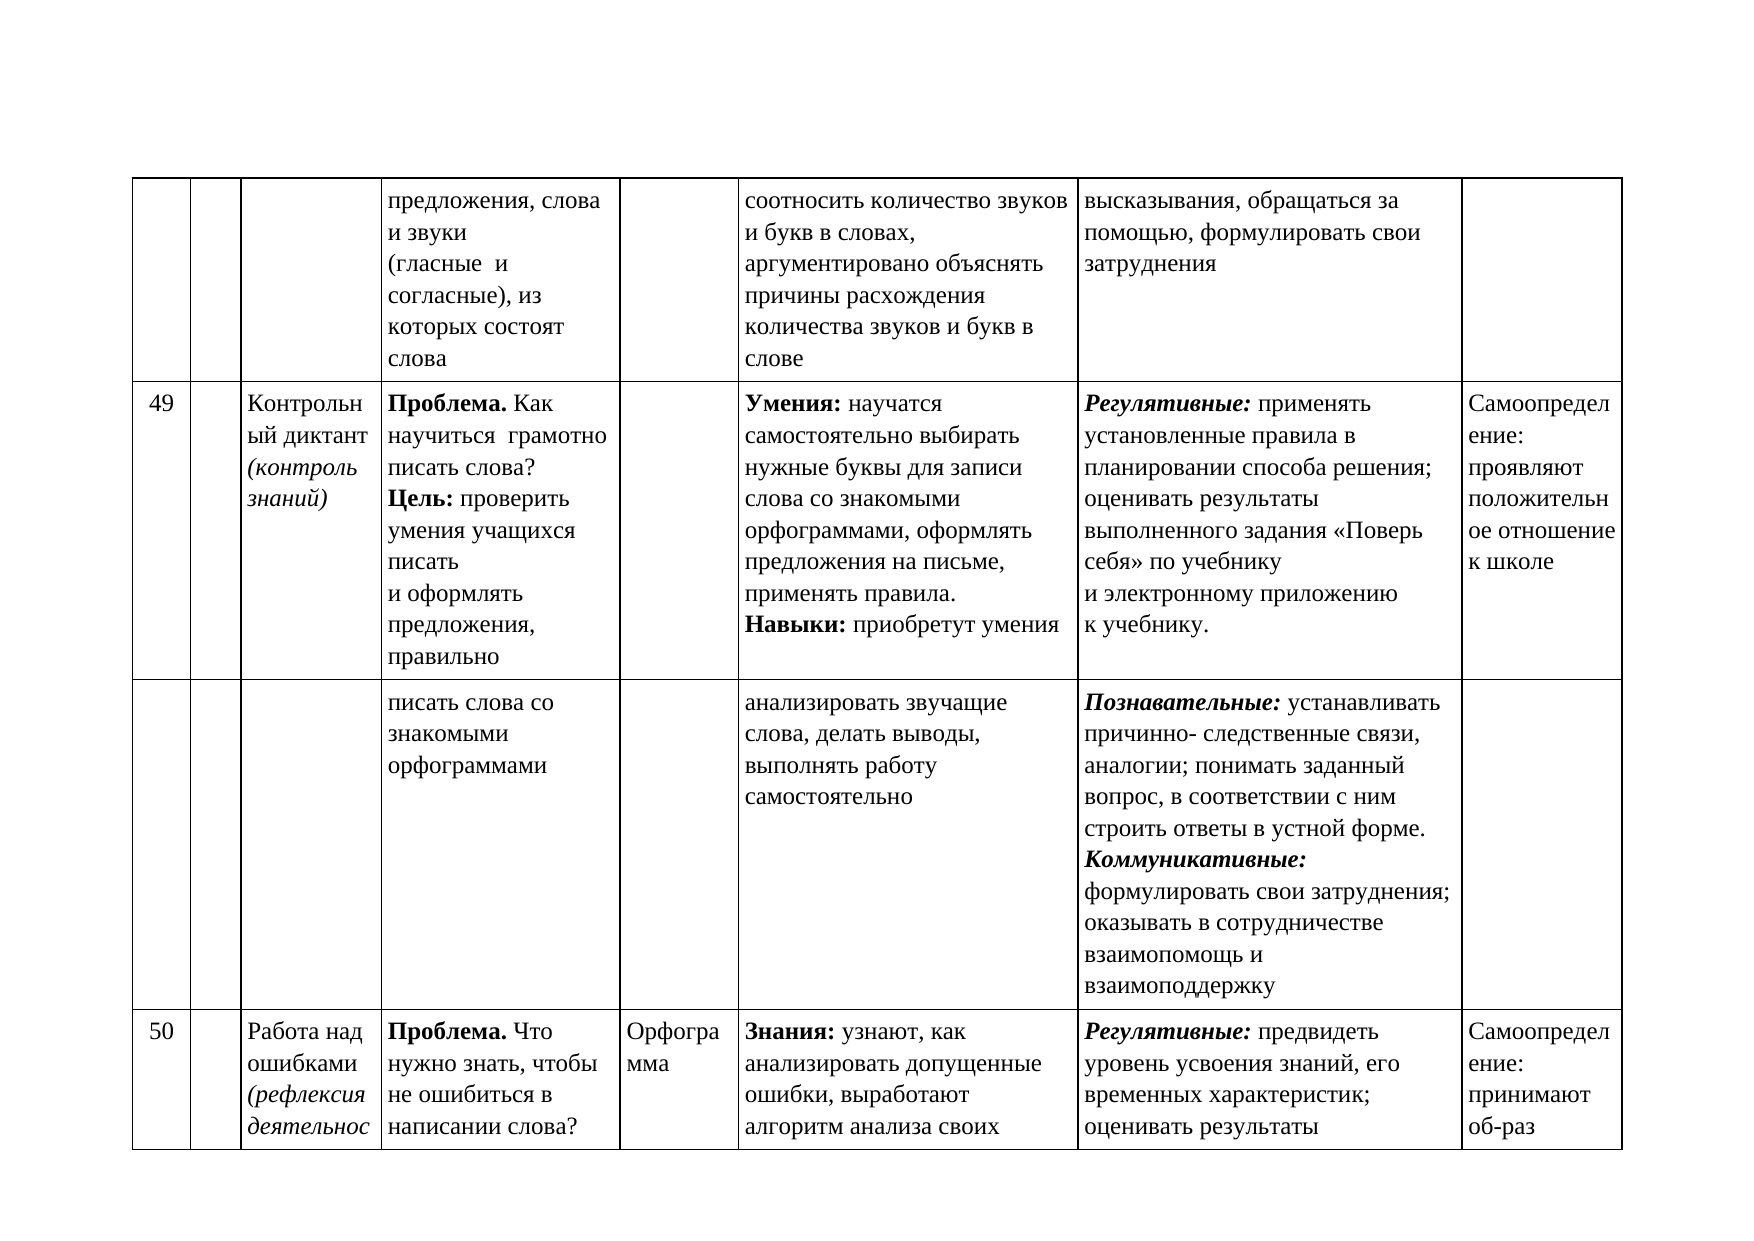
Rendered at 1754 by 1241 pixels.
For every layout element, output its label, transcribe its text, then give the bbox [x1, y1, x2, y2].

table_cell Познавательные: устанавливать причинно- следственные связи, аналогии; понимать заданный вопрос, в соответствии с ним строить ответы в устной форме. Коммуникативные: формулировать свои затруднения; оказывать в сотрудничестве взаимопомощь и взаимоподдержку [1079, 680, 1461, 1008]
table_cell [382, 1010, 619, 1149]
table_cell [191, 680, 240, 1008]
table_cell анализировать звучащие слова, делать выводы, выполнять работу самостоятельно [739, 680, 1077, 1008]
table_cell Умения: научатся самостоятельно выбирать нужные буквы для записи слова со знакомыми орфограммами, оформлять предложения на письме, применять правила. Навыки: приобретут умения [739, 382, 1077, 679]
table_cell [191, 1010, 240, 1149]
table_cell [1463, 1010, 1621, 1149]
table_cell [191, 179, 240, 381]
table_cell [739, 179, 1077, 381]
table_cell Регулятивные: применять установленные правила в планировании способа решения; оценивать результаты выполненного задания «Поверь себя» по учебнику и электронному приложению к учебнику. [1079, 382, 1461, 679]
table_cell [382, 179, 619, 381]
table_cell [1079, 1010, 1461, 1149]
table_cell Орфограмма [621, 1010, 738, 1149]
table_cell [1463, 680, 1621, 1008]
table_cell 48 [133, 179, 190, 381]
table_cell писать слова со знакомыми орфограммами [382, 680, 619, 1008]
table_cell [191, 382, 240, 679]
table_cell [242, 179, 381, 381]
table_cell [242, 680, 381, 1008]
table_cell [621, 680, 738, 1008]
table_cell [133, 680, 190, 1008]
table_cell Контрольный диктант (контроль знаний) [242, 382, 381, 679]
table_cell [1079, 179, 1461, 381]
table_cell 49 [133, 382, 190, 679]
table_cell Самоопределение: проявляют положительное отношение к школе [1463, 382, 1621, 679]
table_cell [1463, 179, 1621, 381]
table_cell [739, 1010, 1077, 1149]
table_cell Проблема. Как научиться грамотно писать слова? Цель: проверить умения учащихся писать и оформлять предложения, правильно [382, 382, 619, 679]
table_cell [621, 179, 738, 381]
table_cell [621, 382, 738, 679]
table_cell 50 [133, 1010, 190, 1149]
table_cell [242, 1010, 381, 1149]
